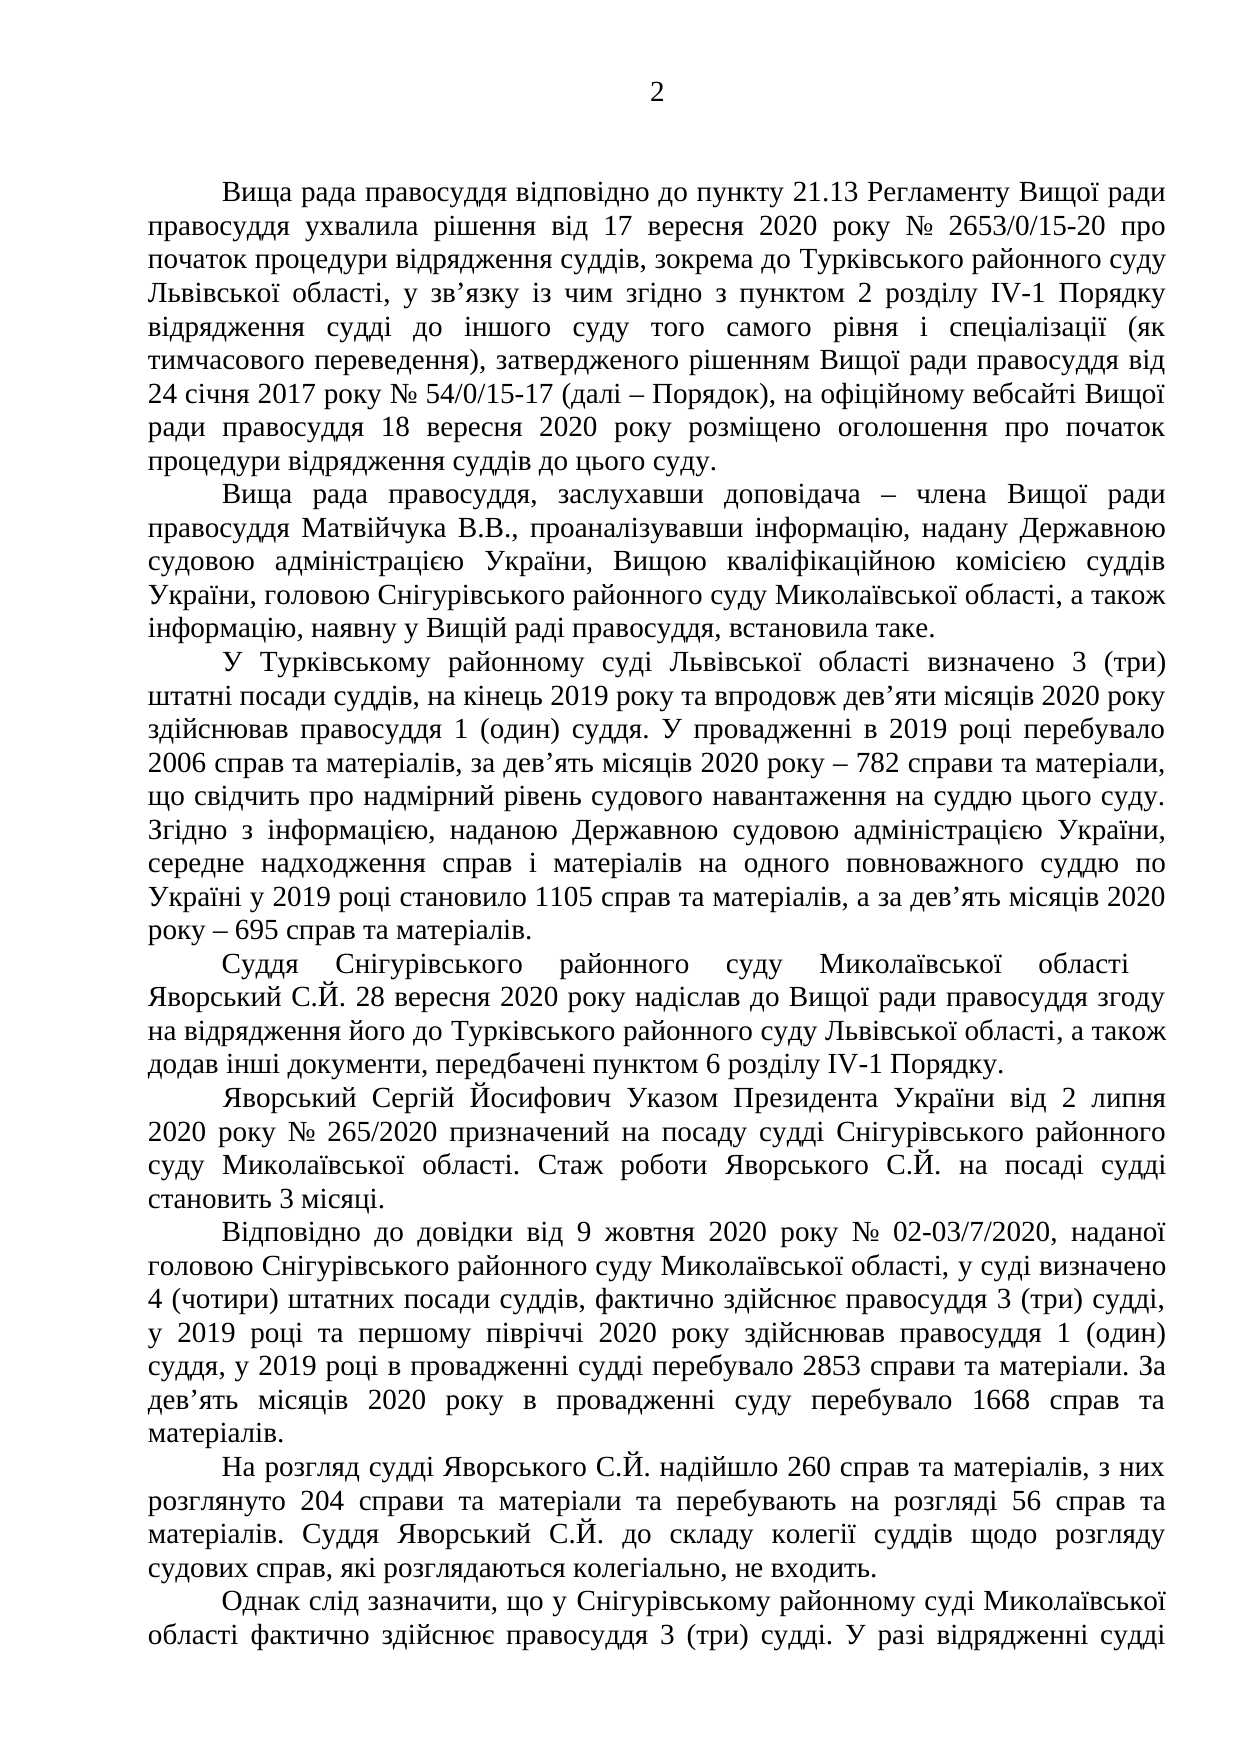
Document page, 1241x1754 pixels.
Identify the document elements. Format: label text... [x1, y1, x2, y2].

text У Турківському районному суді Львівської області визначено 3 (три) штатні посади суддів, на кінець 2019 року та впродовж дев’яти місяців 2020 року здійснював правосуддя 1 (один) суддя. У провадженні в 2019 році перебувало 2006 справ та матеріалів, за дев’ять місяців 2020 року – 782 справи та матеріали, що свідчить про надмірний рівень судового навантаження на суддю цього суду. Згідно з інформацією, наданою Державною судовою адміністрацією України, середне надходження справ і матеріалів на одного повноважного суддю по Україні у 2019 році становило 1105 справ та матеріалів, а за дев’ять місяців 2020 року – 695 справ та матеріалів. [148, 644, 1167, 946]
text Відповідно до довідки від 9 жовтня 2020 року № 02-03/7/2020, наданої головою Снігурівського районного суду Миколаївської області, у суді визначено 4 (чотири) штатних посади суддів, фактично здійснює правосуддя 3 (три) судді, у 2019 році та першому півріччі 2020 року здійснював правосуддя 1 (один) суддя, у 2019 році в провадженні судді перебувало 2853 справи та матеріали. За дев’ять місяців 2020 року в провадженні суду перебувало 1668 справ та матеріалів. [148, 1214, 1167, 1449]
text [148, 1583, 1167, 1650]
text Вища рада правосуддя, заслухавши доповідача – члена Вищої ради правосуддя Матвійчука В.В., проаналізувавши інформацію, надану Державною судовою адміністрацією України, Вищою кваліфікаційною комісією суддів України, головою Снігурівського районного суду Миколаївської області, а також інформацію, наявну у Вищій раді правосуддя, встановила таке. [148, 476, 1167, 644]
text На розгляд судді Яворського С.Й. надійшло 260 справ та матеріалів, з них розглянуто 204 справи та матеріали та перебувають на розгляді 56 справ та матеріалів. Суддя Яворський С.Й. до складу колегії суддів щодо розгляду судових справ, які розглядаються колегіально, не входить. [148, 1449, 1167, 1583]
text Яворський Сергій Йосифович Указом Президента України від 2 липня 2020 року № 265/2020 призначений на посаду судді Снігурівського районного суду Миколаївської області. Стаж роботи Яворського С.Й. на посаді судді становить 3 місяці. [148, 1080, 1167, 1214]
text Вища рада правосуддя відповідно до пункту 21.13 Регламенту Вищої ради правосуддя ухвалила рішення від 17 вересня 2020 року № 2653/0/15-20 про початок процедури відрядження суддів, зокрема до Турківського районного суду Львівської області, у зв’язку із чим згідно з пунктом 2 розділу ІV-1 Порядку відрядження судді до іншого суду того самого рівня і спеціалізації (як тимчасового переведення), затвердженого рішенням Вищої ради правосуддя від 24 січня 2017 року № 54/0/15-17 (далі – Порядок), на офіційному вебсайті Вищої ради правосуддя 18 вересня 2020 року розміщено оголошення про початок процедури відрядження суддів до цього суду. [148, 174, 1167, 476]
text Суддя Снігурівського районного суду Миколаївської області Яворський С.Й. 28 вересня 2020 року надіслав до Вищої ради правосуддя згоду на відрядження його до Турківського районного суду Львівської області, а також додав інші документи, передбачені пунктом 6 розділу ІV-1 Порядку. [148, 946, 1167, 1080]
